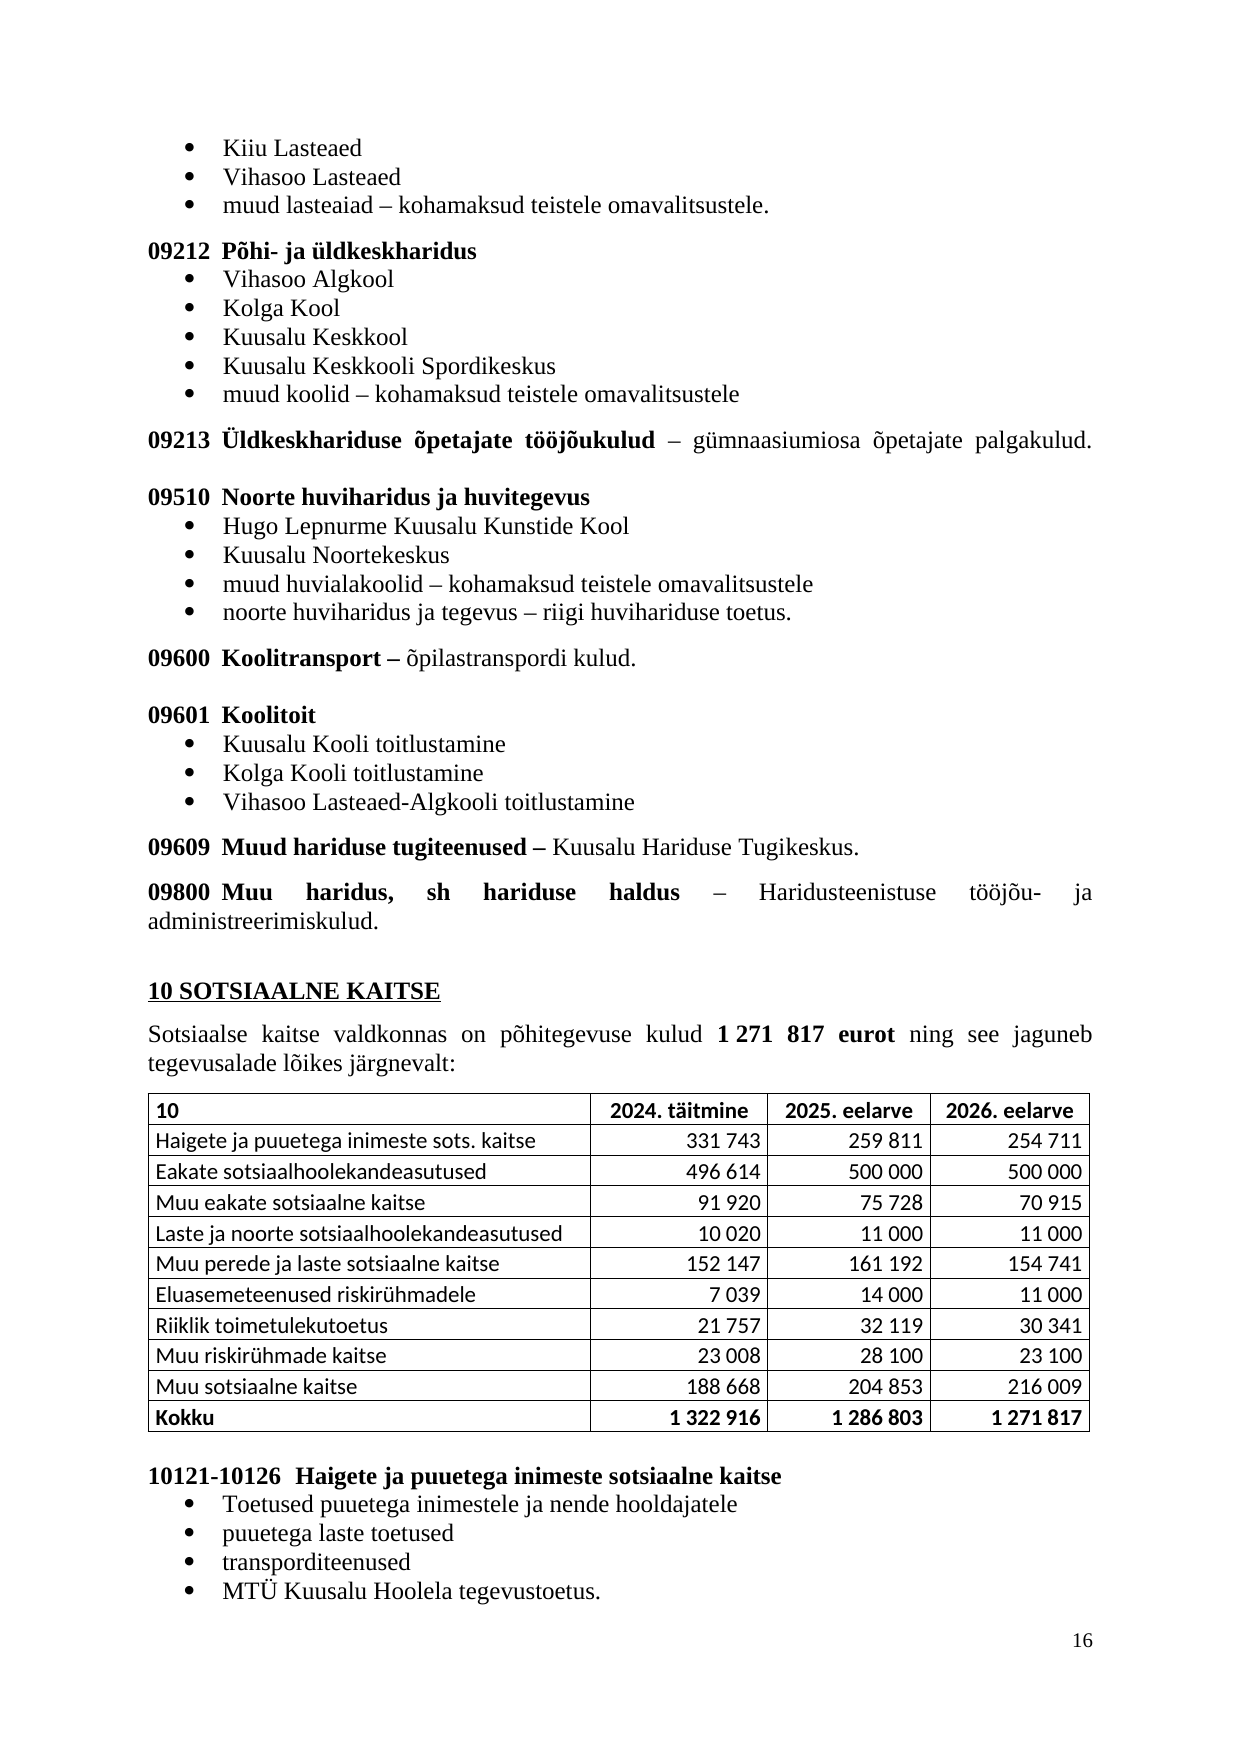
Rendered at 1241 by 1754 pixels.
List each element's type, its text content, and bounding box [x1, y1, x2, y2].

table_header 2025. eelarve [768, 1094, 930, 1124]
table_cell 23 100 [931, 1340, 1089, 1369]
table_cell 11 000 [931, 1217, 1089, 1247]
table_cell 23 008 [591, 1340, 767, 1369]
list Kolga Kooli toitlustamine [185, 758, 1093, 787]
list Toetused puuetega inimestele ja nende hooldajatele [185, 1489, 1093, 1518]
table_cell 10 020 [591, 1217, 767, 1247]
list transporditeenused [185, 1547, 1093, 1576]
list noorte huviharidus ja tegevus – riigi huvihariduse toetus. [185, 597, 1093, 626]
table_cell 161 192 [768, 1248, 930, 1277]
table_cell 75 728 [768, 1186, 930, 1216]
list Kolga Kool [185, 293, 1093, 322]
list Vihasoo Lasteaed-Algkooli toitlustamine [185, 787, 1093, 815]
table_cell 216 009 [931, 1371, 1089, 1400]
text 09609 Muud hariduse tugiteenused – Kuusalu Hariduse Tugikeskus. [148, 832, 1093, 861]
table_cell Laste ja noorte sotsiaalhoolekandeasutused [149, 1217, 590, 1247]
list Kuusalu Keskkooli Spordikeskus [185, 351, 1093, 379]
list Vihasoo Algkool [185, 264, 1093, 293]
table_header 10 [149, 1094, 590, 1124]
text Sotsiaalse kaitse valdkonnas on põhitegevuse kulud 1 271 817 eurot ning see jaguneb tegevusalade lõikes järgnevalt: [148, 1019, 1093, 1076]
table_cell 30 341 [931, 1309, 1089, 1339]
table_cell 70 915 [931, 1186, 1089, 1216]
table_cell 500 000 [768, 1156, 930, 1185]
table_cell Kokku [149, 1401, 590, 1431]
table_cell 500 000 [931, 1156, 1089, 1185]
table_cell 21 757 [591, 1309, 767, 1339]
table_cell Eakate sotsiaalhoolekandeasutused [149, 1156, 590, 1185]
table_cell 496 614 [591, 1156, 767, 1185]
table_cell 204 853 [768, 1371, 930, 1400]
text 09600 Koolitransport – õpilastranspordi kulud. [148, 643, 1093, 700]
list MTÜ Kuusalu Hoolela tegevustoetus. [185, 1576, 1093, 1604]
text 10121-10126 Haigete ja puuetega inimeste sotsiaalne kaitse [148, 1461, 1093, 1489]
list muud huvialakoolid – kohamaksud teistele omavalitsustele [185, 569, 1093, 597]
table_cell 32 119 [768, 1309, 930, 1339]
list Kuusalu Noortekeskus [185, 540, 1093, 569]
table_cell 14 000 [768, 1279, 930, 1308]
text 10 SOTSIAALNE KAITSE [148, 976, 1093, 1004]
table_cell 7 039 [591, 1279, 767, 1308]
list Kiiu Lasteaed [185, 133, 1093, 162]
list Kuusalu Kooli toitlustamine [185, 729, 1093, 758]
text 09510 Noorte huviharidus ja huvitegevus [148, 482, 1093, 511]
table_cell 154 741 [931, 1248, 1089, 1277]
table_cell 91 920 [591, 1186, 767, 1216]
list Vihasoo Lasteaed [185, 162, 1093, 190]
table_header 2024. täitmine [591, 1094, 767, 1124]
table_cell 1 322 916 [591, 1401, 767, 1431]
text 09212 Põhi- ja üldkeskharidus [148, 236, 1093, 264]
table_cell Muu sotsiaalne kaitse [149, 1371, 590, 1400]
table_cell 188 668 [591, 1371, 767, 1400]
table_cell Muu riskirühmade kaitse [149, 1340, 590, 1369]
list muud lasteaiad – kohamaksud teistele omavalitsustele. [185, 190, 1093, 219]
table_cell 254 711 [931, 1125, 1089, 1154]
table_cell 11 000 [931, 1279, 1089, 1308]
table_cell 28 100 [768, 1340, 930, 1369]
table_cell Eluasemeteenused riskirühmadele [149, 1279, 590, 1308]
text 09213 Üldkeskhariduse õpetajate tööjõukulud – gümnaasiumiosa õpetajate palgakulud. [148, 425, 1093, 482]
text 09800 Muu haridus, sh hariduse haldus – Haridusteenistuse tööjõu- ja administreerimiskulud. [148, 877, 1093, 935]
table_cell Muu perede ja laste sotsiaalne kaitse [149, 1248, 590, 1277]
table_cell Muu eakate sotsiaalne kaitse [149, 1186, 590, 1216]
table_cell 1 271 817 [931, 1401, 1089, 1431]
table_cell 152 147 [591, 1248, 767, 1277]
table_cell 1 286 803 [768, 1401, 930, 1431]
table_header 2026. eelarve [931, 1094, 1089, 1124]
table_cell Riiklik toimetulekutoetus [149, 1309, 590, 1339]
table_cell Haigete ja puuetega inimeste sots. kaitse [149, 1125, 590, 1154]
list Kuusalu Keskkool [185, 322, 1093, 351]
list muud koolid – kohamaksud teistele omavalitsustele [185, 379, 1093, 408]
table_cell 259 811 [768, 1125, 930, 1154]
table_cell 331 743 [591, 1125, 767, 1154]
table_cell 11 000 [768, 1217, 930, 1247]
text 09601 Koolitoit [148, 700, 1093, 729]
list Hugo Lepnurme Kuusalu Kunstide Kool [185, 511, 1093, 540]
list puuetega laste toetused [185, 1518, 1093, 1547]
